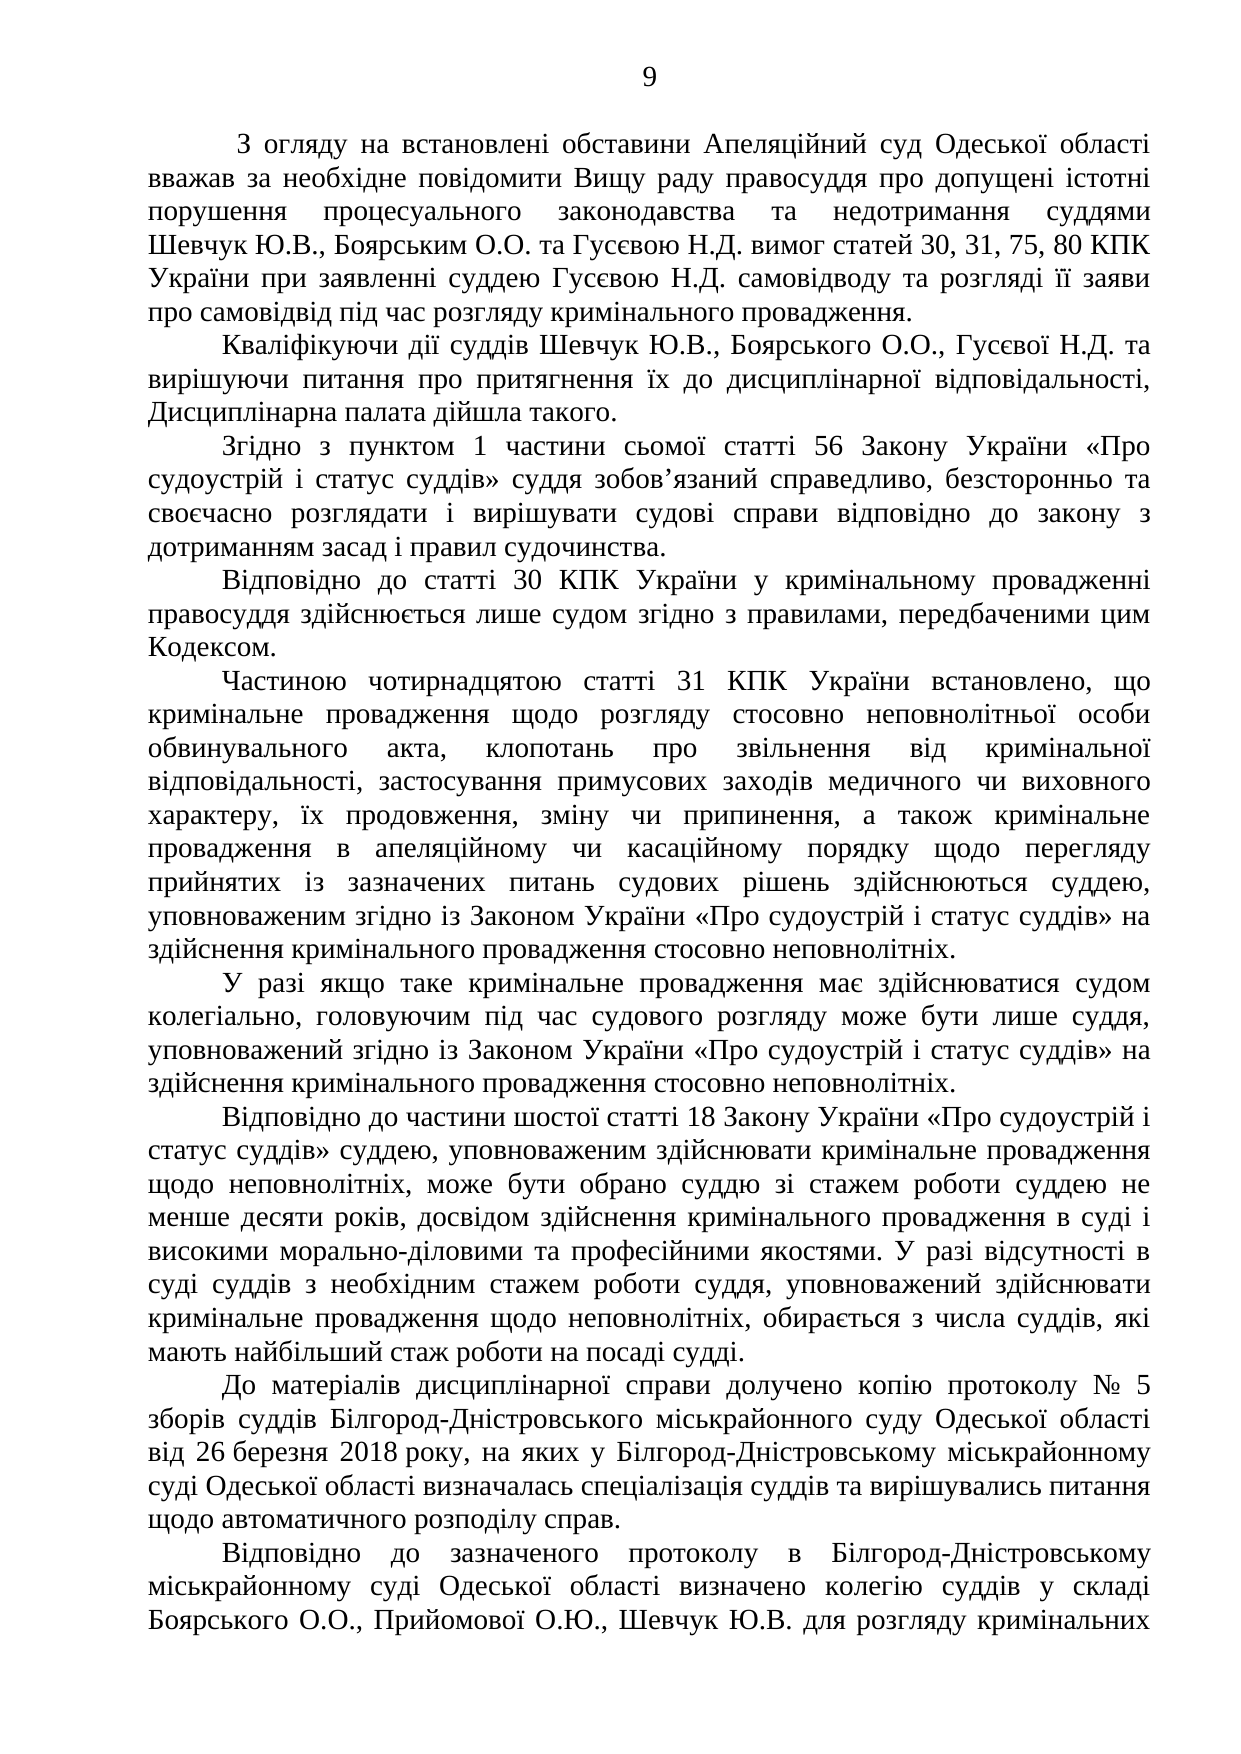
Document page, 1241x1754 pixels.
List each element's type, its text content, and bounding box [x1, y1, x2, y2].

text Відповідно до статті 30 КПК України у кримінальному провадженні правосуддя здійснюється лише судом згідно з правилами, передбаченими цим Кодексом. [148, 562, 1152, 663]
text З огляду на встановлені обставини Апеляційний суд Одеської області вважав за необхідне повідомити Вищу раду правосуддя про допущені істотні порушення процесуального законодавства та недотримання суддями Шевчук Ю.В., Боярським О.О. та Гусєвою Н.Д. вимог статей 30, 31, 75, 80 КПК України при заявленні суддею Гусєвою Н.Д. самовідводу та розгляді її заяви про самовідвід під час розгляду кримінального провадження. [148, 126, 1152, 327]
text Частиною чотирнадцятою статті 31 КПК України встановлено, що кримінальне провадження щодо розгляду стосовно неповнолітньої особи обвинувального акта, клопотань про звільнення від кримінальної відповідальності, застосування примусових заходів медичного чи виховного характеру, їх продовження, зміну чи припинення, а також кримінальне провадження в апеляційному чи касаційному порядку щодо перегляду прийнятих із зазначених питань судових рішень здійснюються суддею, уповноваженим згідно із Законом України «Про судоустрій і статус суддів» на здійснення кримінального провадження стосовно неповнолітніх. [148, 663, 1152, 965]
text У разі якщо таке кримінальне провадження має здійснюватися судом колегіально, головуючим під час судового розгляду може бути лише суддя, уповноважений згідно із Законом України «Про судоустрій і статус суддів» на здійснення кримінального провадження стосовно неповнолітніх. [148, 965, 1152, 1099]
text Відповідно до частини шостої статті 18 Закону України «Про судоустрій і статус суддів» суддею, уповноваженим здійснювати кримінальне провадження щодо неповнолітніх, може бути обрано суддю зі стажем роботи суддею не менше десяти років, досвідом здійснення кримінального провадження в суді і високими морально-діловими та професійними якостями. У разі відсутності в суді суддів з необхідним стажем роботи суддя, уповноважений здійснювати кримінальне провадження щодо неповнолітніх, обирається з числа суддів, які мають найбільший стаж роботи на посаді судді. [148, 1099, 1152, 1367]
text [148, 1535, 1152, 1636]
text Згідно з пунктом 1 частини сьомої статті 56 Закону України «Про судоустрій і статус суддів» суддя зобов’язаний справедливо, безсторонньо та своєчасно розглядати і вирішувати судові справи відповідно до закону з дотриманням засад і правил судочинства. [148, 428, 1152, 562]
text До матеріалів дисциплінарної справи долучено копію протоколу № 5 зборів суддів Білгород-Дністровського міськрайонного суду Одеської області від 26 березня 2018 року, на яких у Білгород-Дністровському міськрайонному суді Одеської області визначалась спеціалізація суддів та вирішувались питання щодо автоматичного розподілу справ. [148, 1367, 1152, 1535]
text Кваліфікуючи дії суддів Шевчук Ю.В., Боярського О.О., Гусєвої Н.Д. та вирішуючи питання про притягнення їх до дисциплінарної відповідальності, Дисциплінарна палата дійшла такого. [148, 327, 1152, 428]
